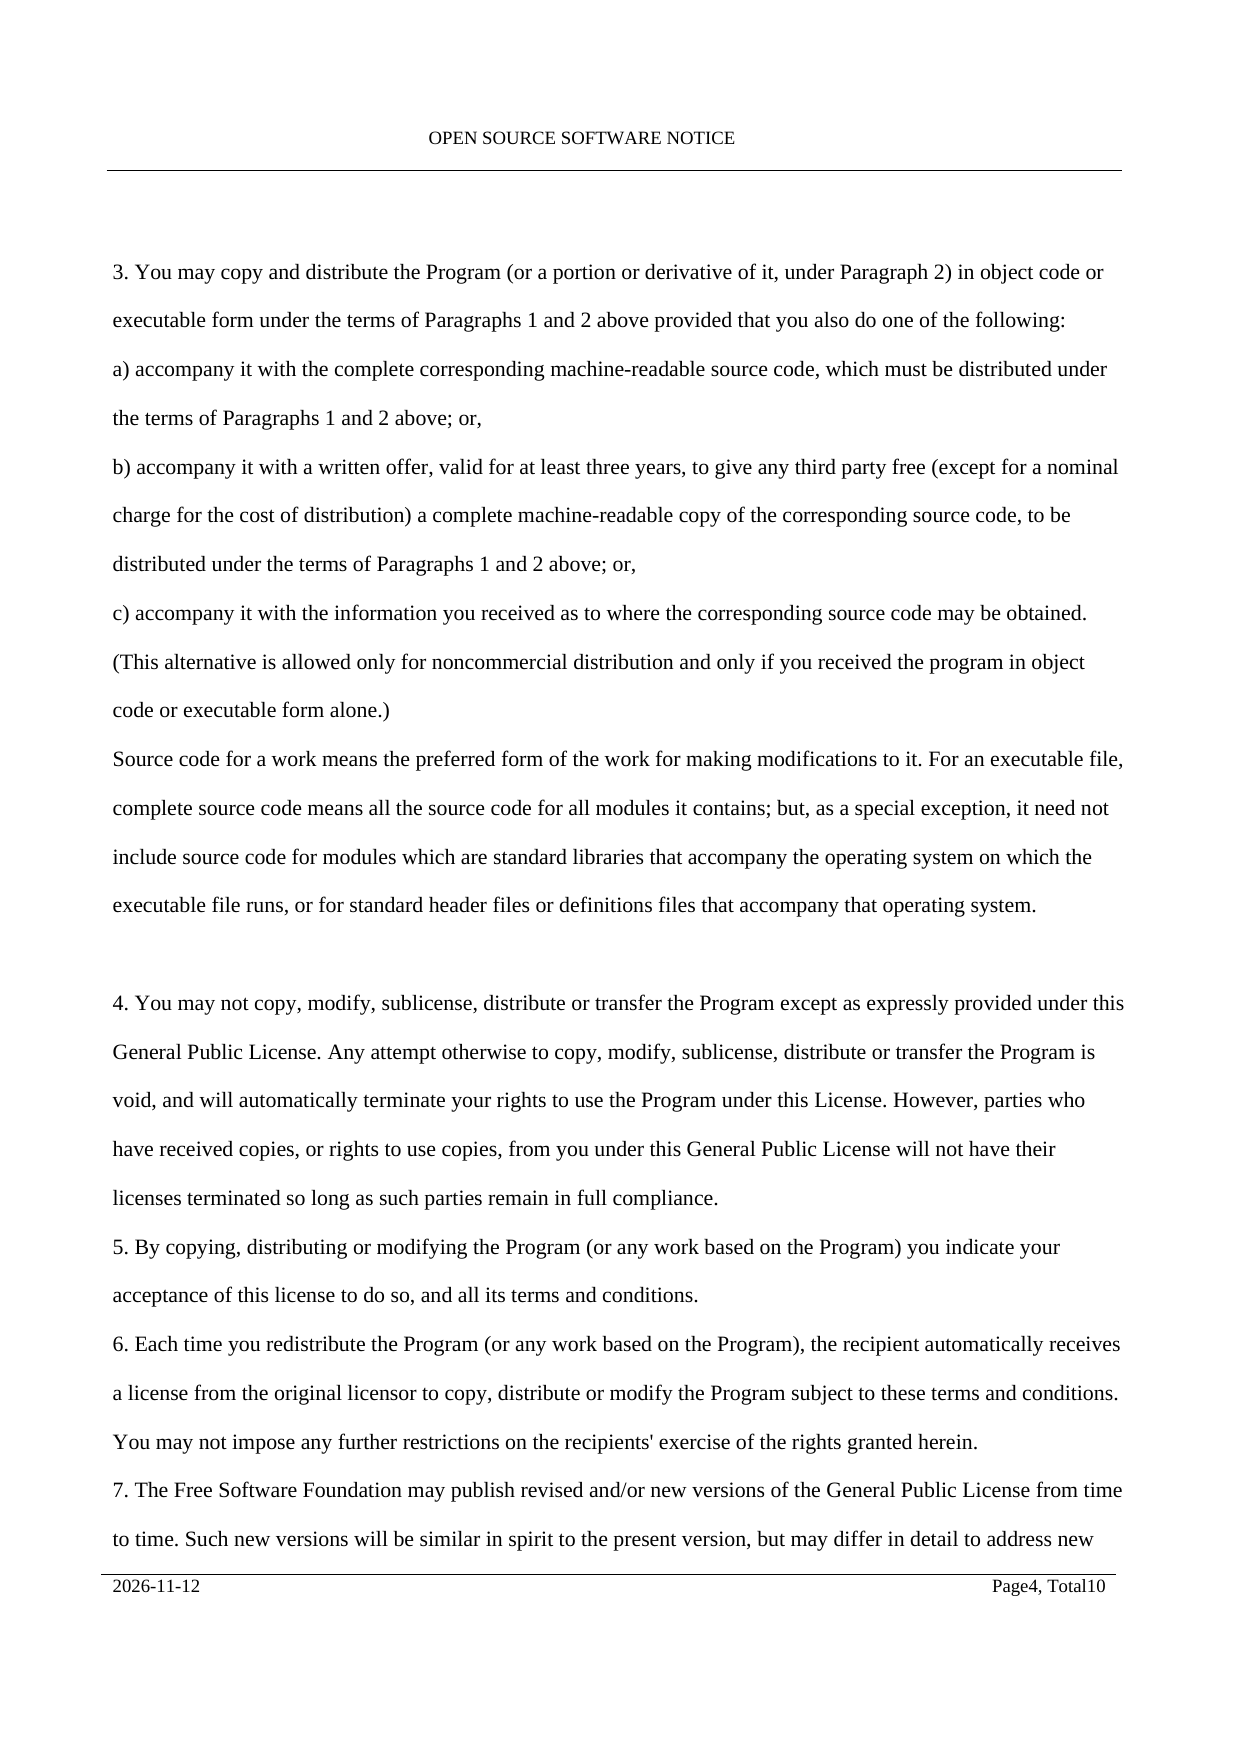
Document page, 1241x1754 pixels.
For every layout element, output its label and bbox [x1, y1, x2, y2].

text [112, 206, 1128, 1555]
